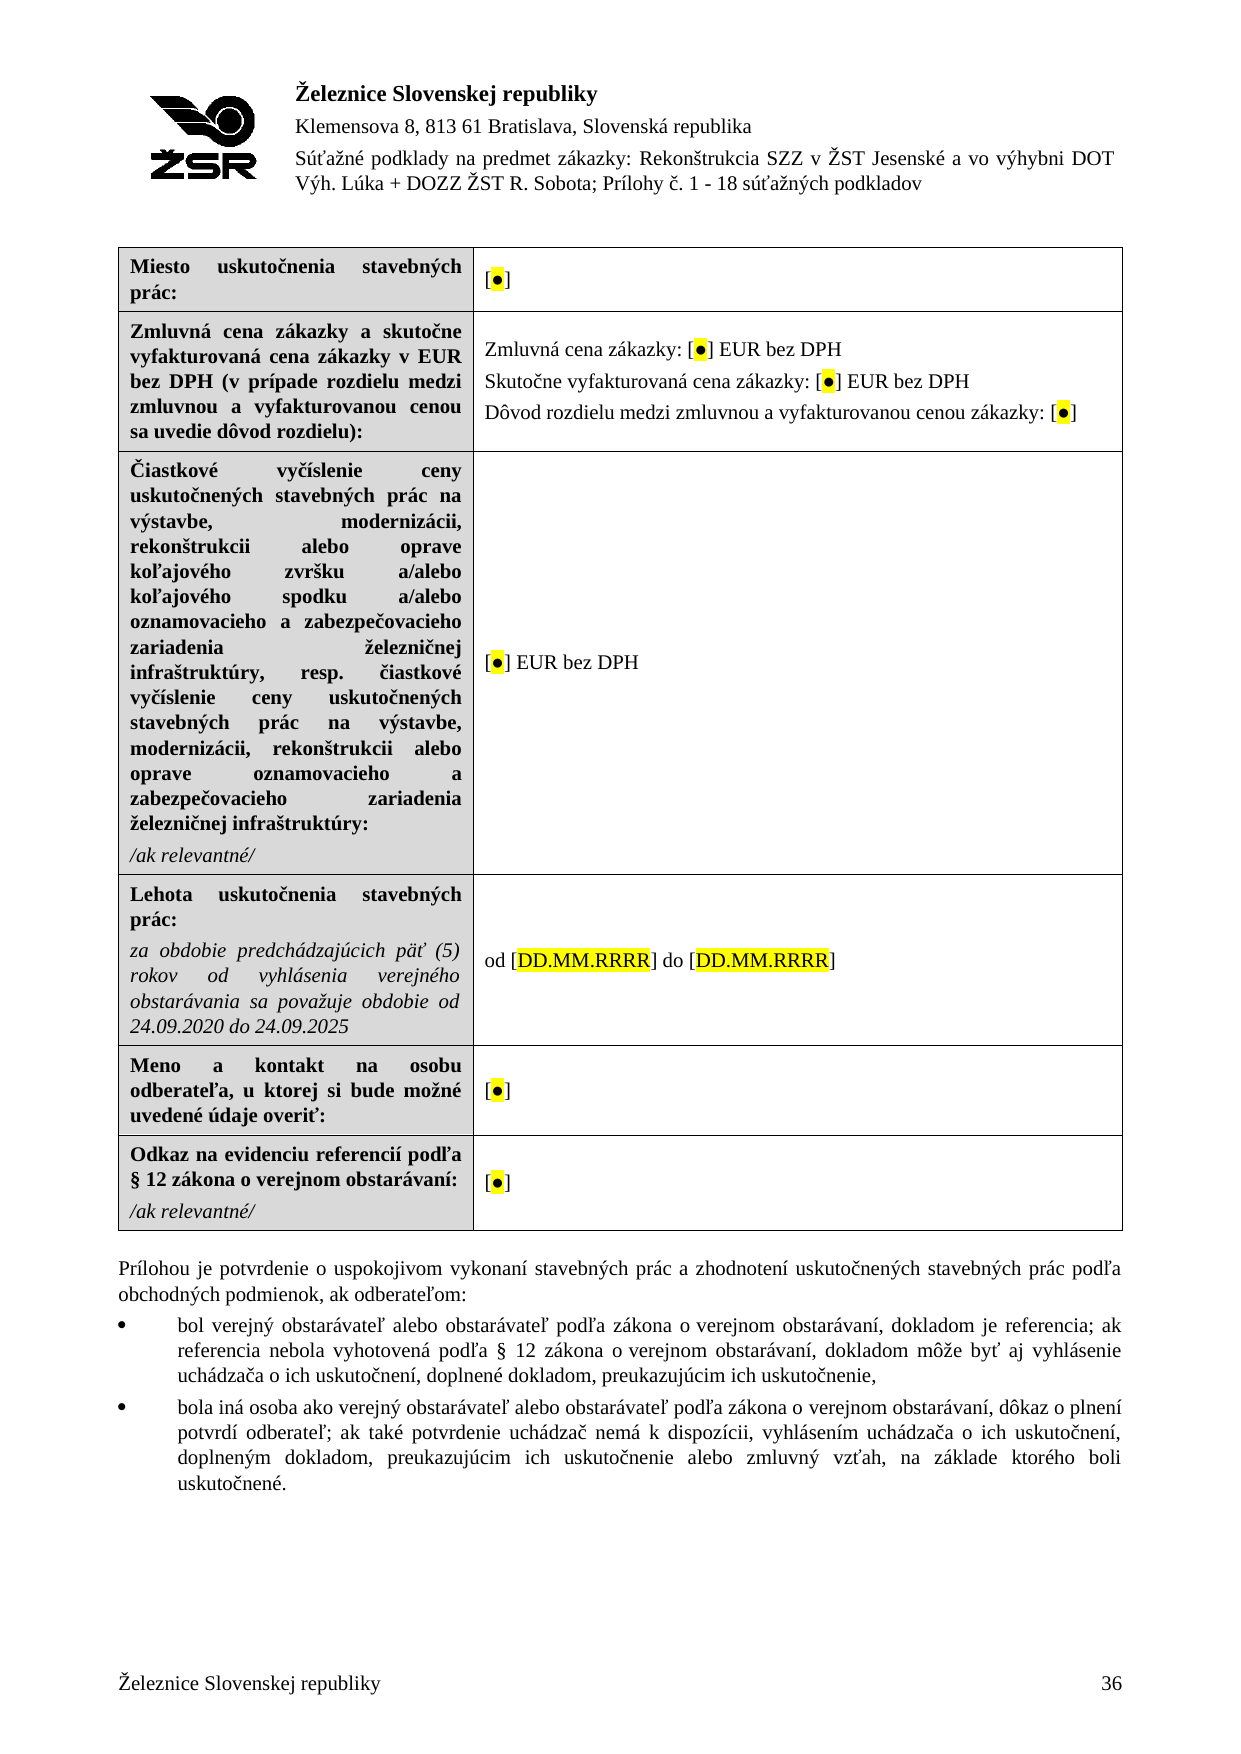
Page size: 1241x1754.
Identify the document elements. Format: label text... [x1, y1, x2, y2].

table_cell Lehota uskutočnenia stavebných prác: za obdobie predchádzajúcich päť (5) rokov od vyhlásenia verejného obstarávania sa považuje obdobie od 24.09.2020 do 24.09.2025 [119, 875, 473, 1045]
text Prílohou je potvrdenie o uspokojivom vykonaní stavebných prác a zhodnotení uskutočnených stavebných prác podľa obchodných podmienok, ak odberateľom: [118, 1256, 1122, 1306]
table_cell Miesto uskutočnenia stavebných prác: [119, 248, 473, 311]
table_cell Meno a kontakt na osobu odberateľa, u ktorej si bude možné uvedené údaje overiť: [119, 1046, 473, 1134]
list bola iná osoba ako verejný obstarávateľ alebo obstarávateľ podľa zákona o verejnom obstarávaní, dôkaz o plnení potvrdí odberateľ; ak také potvrdenie uchádzač nemá k dispozícii, vyhlásením uchádzača o ich uskutočnení, doplneným dokladom, preukazujúcim ich uskutočnenie alebo zmluvný vzťah, na základe ktorého boli uskutočnené. [118, 1395, 1122, 1494]
table_cell [●] [474, 1046, 1122, 1134]
table_cell Odkaz na evidenciu referencií podľa § 12 zákona o verejnom obstarávaní: /ak relevantné/ [119, 1136, 473, 1230]
table_cell [●] EUR bez DPH [474, 452, 1122, 874]
picture [149, 96, 257, 179]
table_cell [●] [474, 248, 1122, 311]
table_cell Zmluvná cena zákazky a skutočne vyfakturovaná cena zákazky v EUR bez DPH (v prípade rozdielu medzi zmluvnou a vyfakturovanou cenou sa uvedie dôvod rozdielu): [119, 312, 473, 451]
table_cell [●] [474, 1136, 1122, 1230]
table_cell Zmluvná cena zákazky: [●] EUR bez DPH Skutočne vyfakturovaná cena zákazky: [●] EUR bez DPH Dôvod rozdielu medzi zmluvnou a vyfakturovanou cenou zákazky: [●] [474, 312, 1122, 451]
list bol verejný obstarávateľ alebo obstarávateľ podľa zákona o verejnom obstarávaní, dokladom je referencia; ak referencia nebola vyhotovená podľa § 12 zákona o verejnom obstarávaní, dokladom môže byť aj vyhlásenie uchádzača o ich uskutočnení, doplnené dokladom, preukazujúcim ich uskutočnenie, [118, 1313, 1122, 1387]
table_cell od [DD.MM.RRRR] do [DD.MM.RRRR] [474, 875, 1122, 1045]
table_cell Čiastkové vyčíslenie ceny uskutočnených stavebných prác na výstavbe, modernizácii, rekonštrukcii alebo oprave koľajového zvršku a/alebo koľajového spodku a/alebo oznamovacieho a zabezpečovacieho zariadenia železničnej infraštruktúry, resp. čiastkové vyčíslenie ceny uskutočnených stavebných prác na výstavbe, modernizácii, rekonštrukcii alebo oprave oznamovacieho a zabezpečovacieho zariadenia železničnej infraštruktúry: /ak relevantné/ [119, 452, 473, 874]
